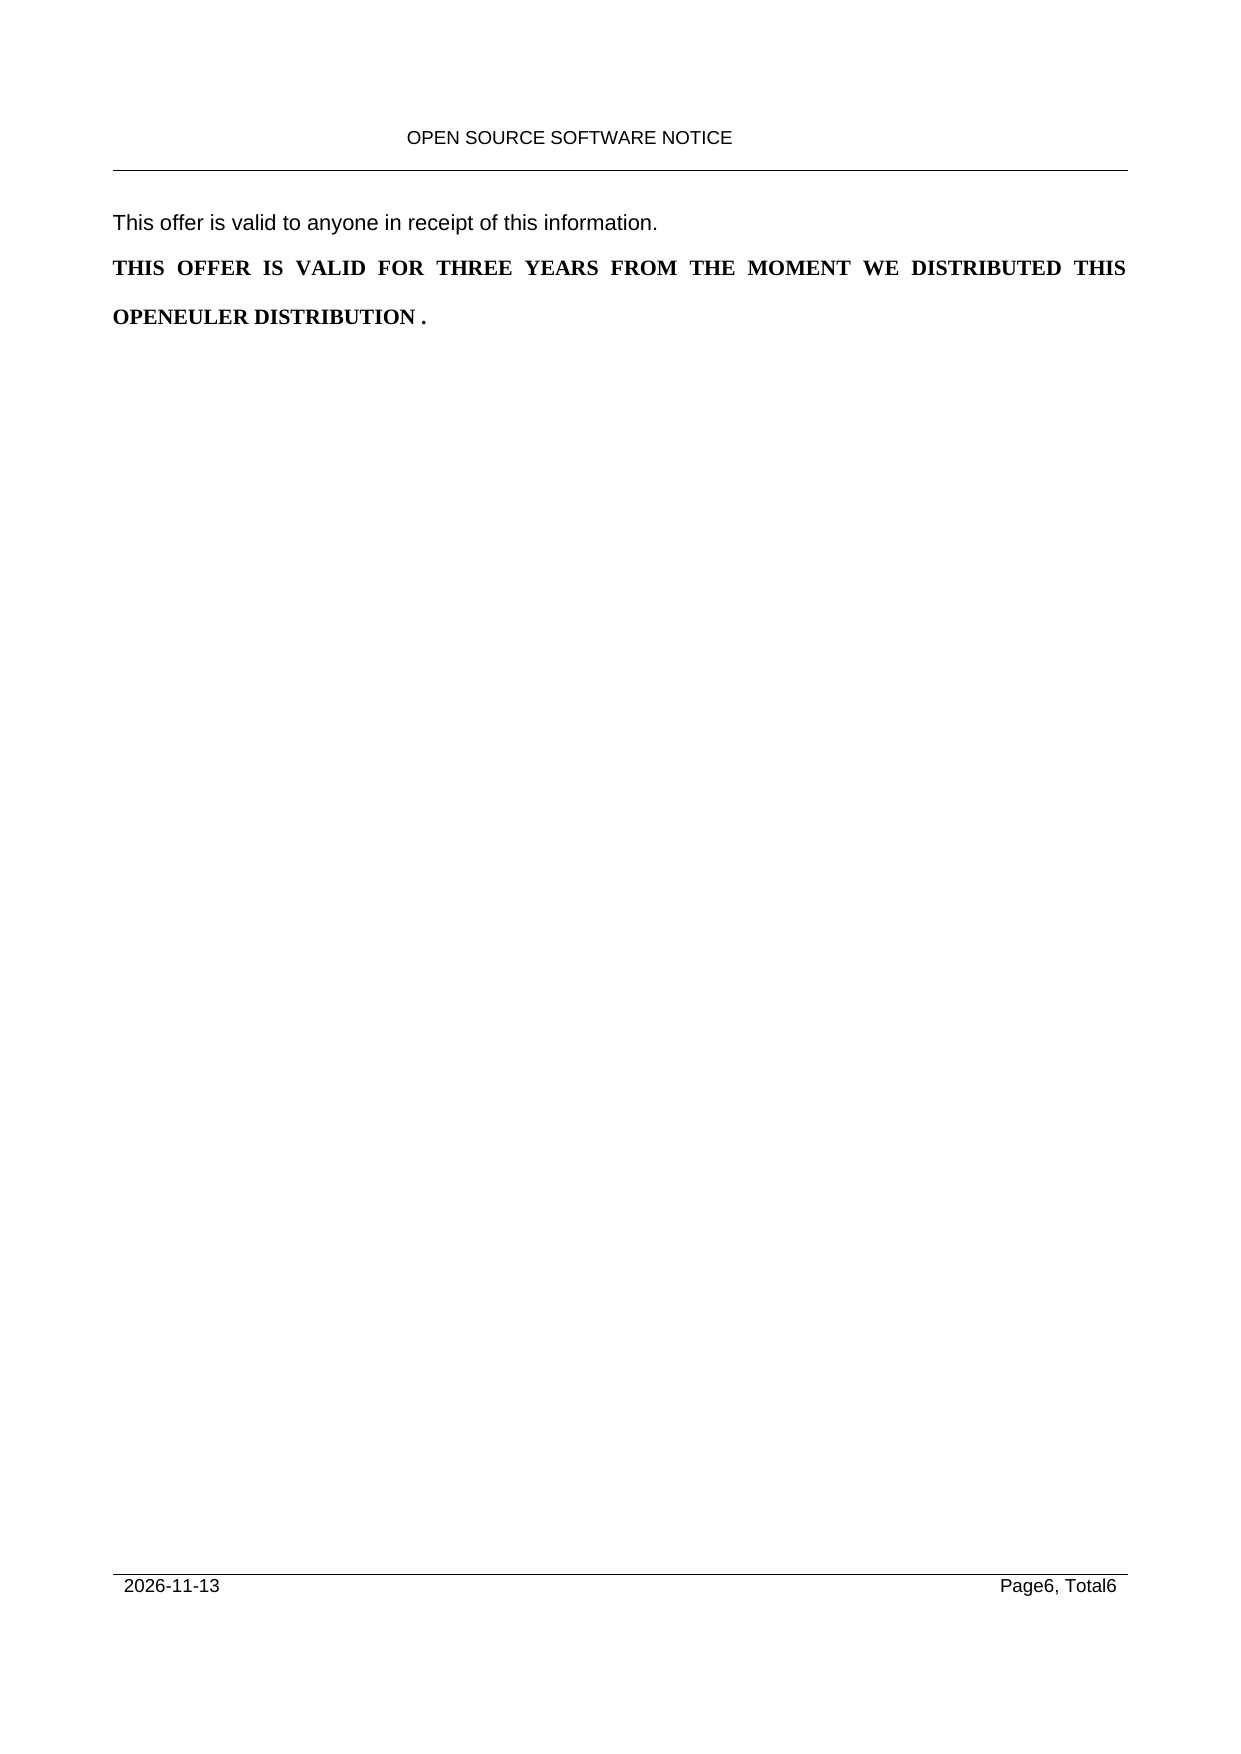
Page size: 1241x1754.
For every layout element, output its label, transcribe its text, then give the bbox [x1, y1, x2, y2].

text This offer is valid to anyone in receipt of this information. [112, 206, 1128, 239]
text THIS OFFER IS VALID FOR THREE YEARS FROM THE MOMENT WE DISTRIBUTED THIS OPENEULER DISTRIBUTION . [112, 251, 1128, 333]
